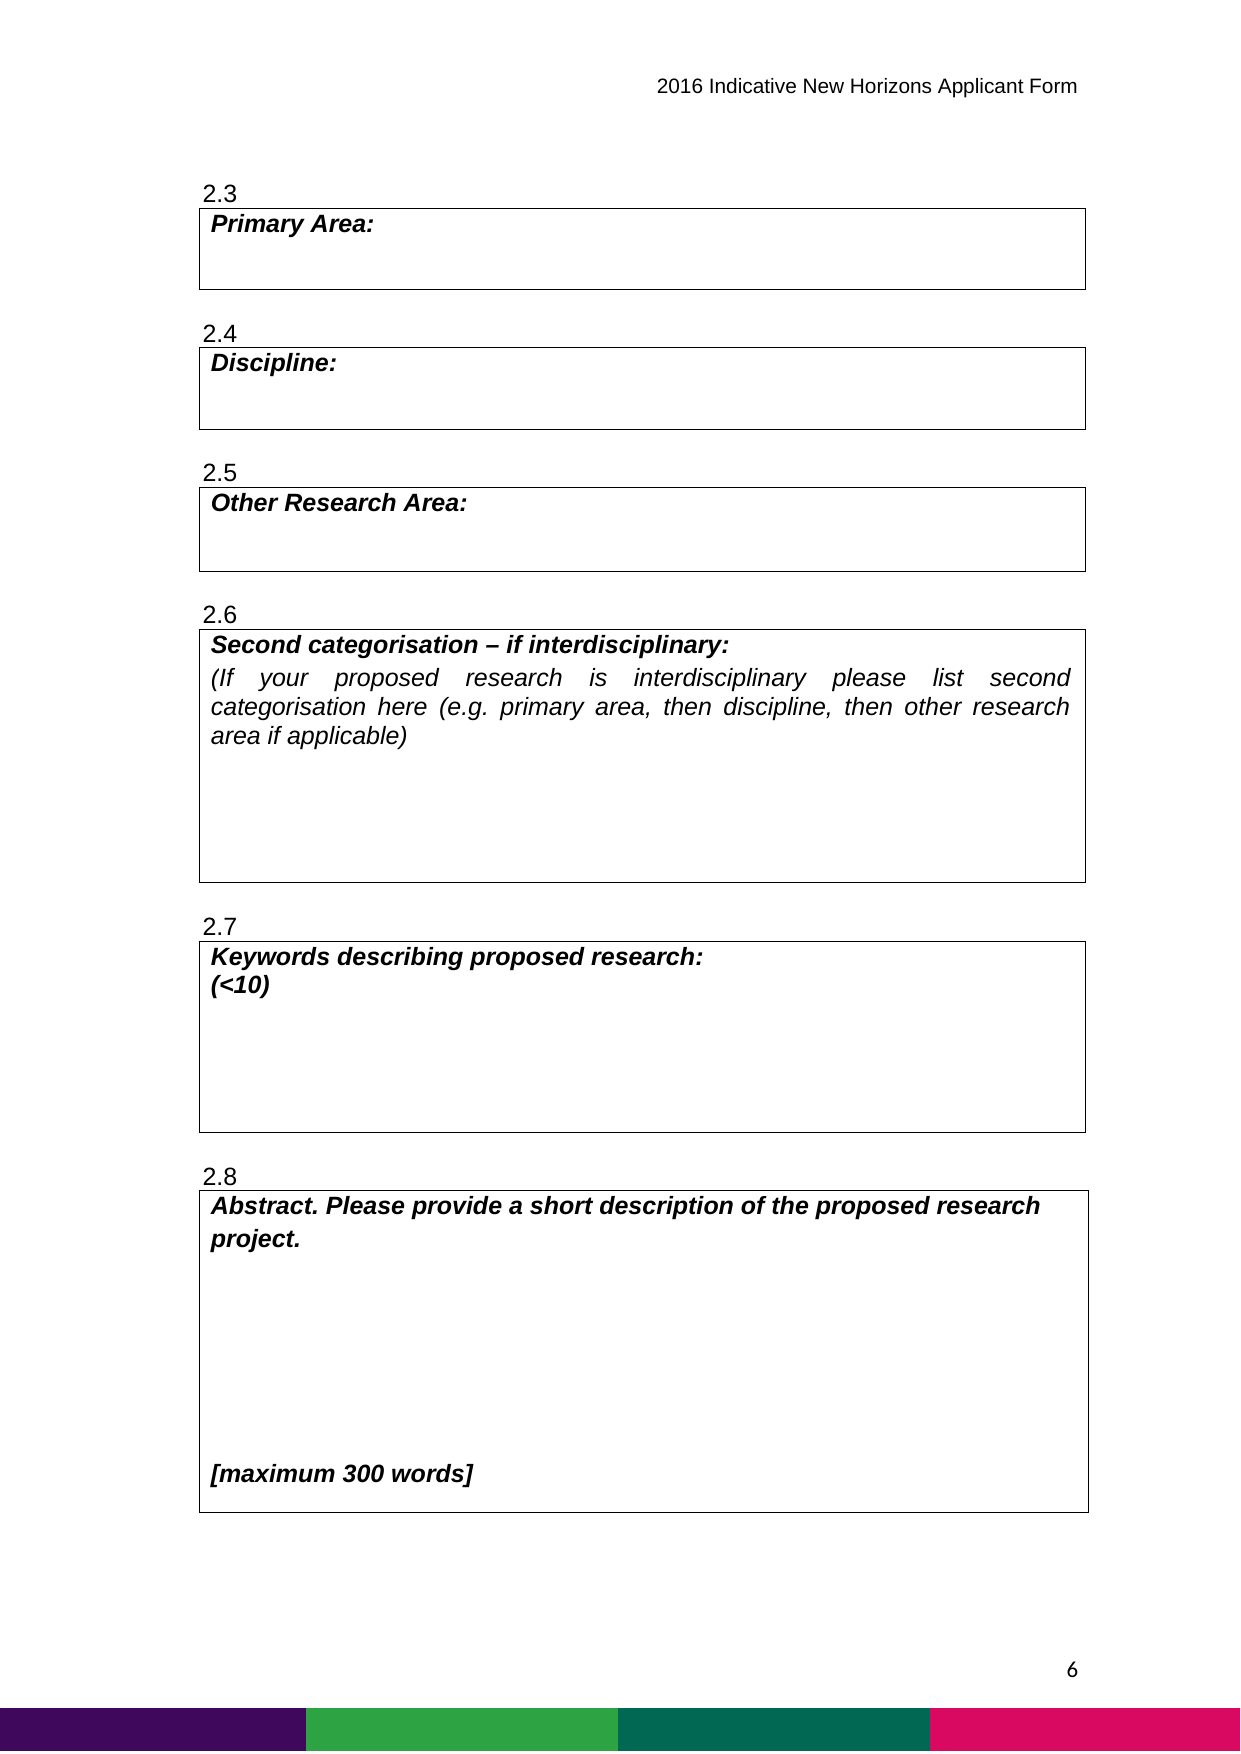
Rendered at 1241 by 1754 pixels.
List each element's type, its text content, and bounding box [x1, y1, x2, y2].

table_header Other Research Area: [200, 488, 1085, 571]
text 2.7 [187, 912, 1078, 941]
table_header Keywords describing proposed research: (<10) [200, 942, 1085, 1132]
text 2.4 [187, 318, 1078, 347]
table_header Second categorisation – if interdisciplinary: (If your proposed research is interdisciplinary please list second categorisation here (e.g. primary area, then discipline, then other research area if applicable) [200, 630, 1085, 882]
text 2.8 [187, 1161, 1078, 1190]
text 2.5 [187, 458, 1078, 487]
table_header Abstract. Please provide a short description of the proposed research project. [maximum 300 words] [200, 1191, 1088, 1512]
text 2.3 [187, 179, 1078, 207]
text 2.6 [202, 601, 1078, 629]
table_header Discipline: [200, 348, 1085, 428]
table_header Primary Area: [200, 209, 1085, 289]
